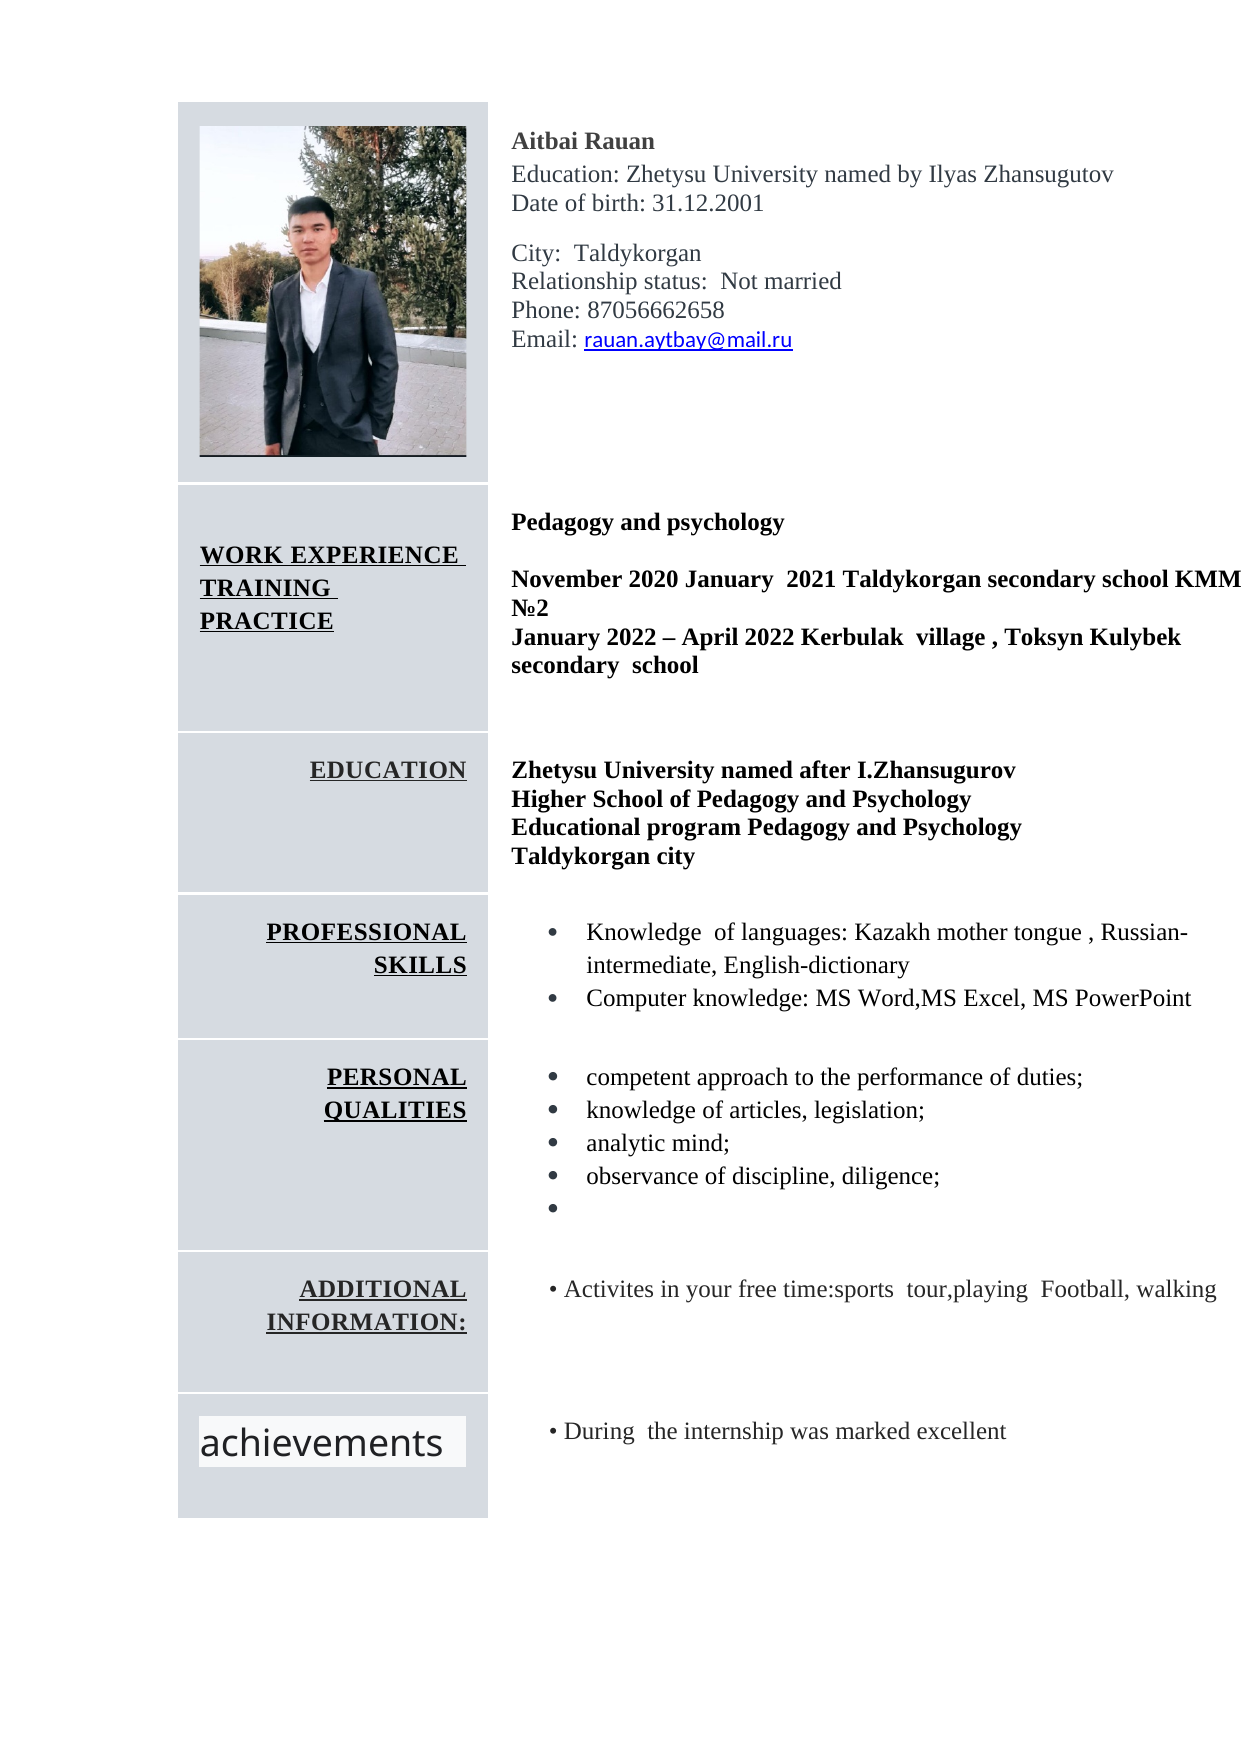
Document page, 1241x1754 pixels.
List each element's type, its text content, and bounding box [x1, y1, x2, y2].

table_header [178, 102, 488, 482]
table_cell ADDITIONAL INFORMATION: [178, 1252, 488, 1392]
table_cell achievements [178, 1394, 488, 1518]
table_cell PROFESSIONAL SKILLS [178, 895, 488, 1038]
table_cell Pedagogy and psychology November 2020 January 2021 Taldykorgan secondary school KMM №2 January 2022 – April 2022 Kerbulak village , Toksyn Kulybek secondary school [490, 485, 1239, 731]
table_cell EDUCATION [178, 733, 488, 892]
table_cell Knowledge of languages: Kazakh mother tongue , Russian-intermediate, English-dictionary Computer knowledge: MS Word,MS Excel, MS PowerPoint [490, 895, 1239, 1038]
table_cell • Activites in your free time:sports tour,playing Football, walking [490, 1252, 1239, 1392]
table_cell Zhetysu University named after I.Zhansugurov Higher School of Pedagogy and Psychology Educational program Pedagogy and Psychology Taldykorgan city [490, 733, 1239, 892]
table_cell competent approach to the performance of duties; knowledge of articles, legislation; analytic mind; observance of discipline, diligence; [490, 1040, 1239, 1250]
table_cell PERSONAL QUALITIES [178, 1040, 488, 1250]
table_header Aitbai Rauan Education: Zhetysu University named by Ilyas Zhansugutov Date of birth: 31.12.2001 City: Taldykorgan Relationship status: Not married Phone: 87056662658 Email: rauan.aytbay@mail.ru [490, 104, 1239, 482]
table_cell WORK EXPERIENCE TRAINING PRACTICE [178, 485, 488, 731]
picture [199, 126, 467, 457]
table_cell • During the internship was marked excellent [490, 1394, 1239, 1518]
